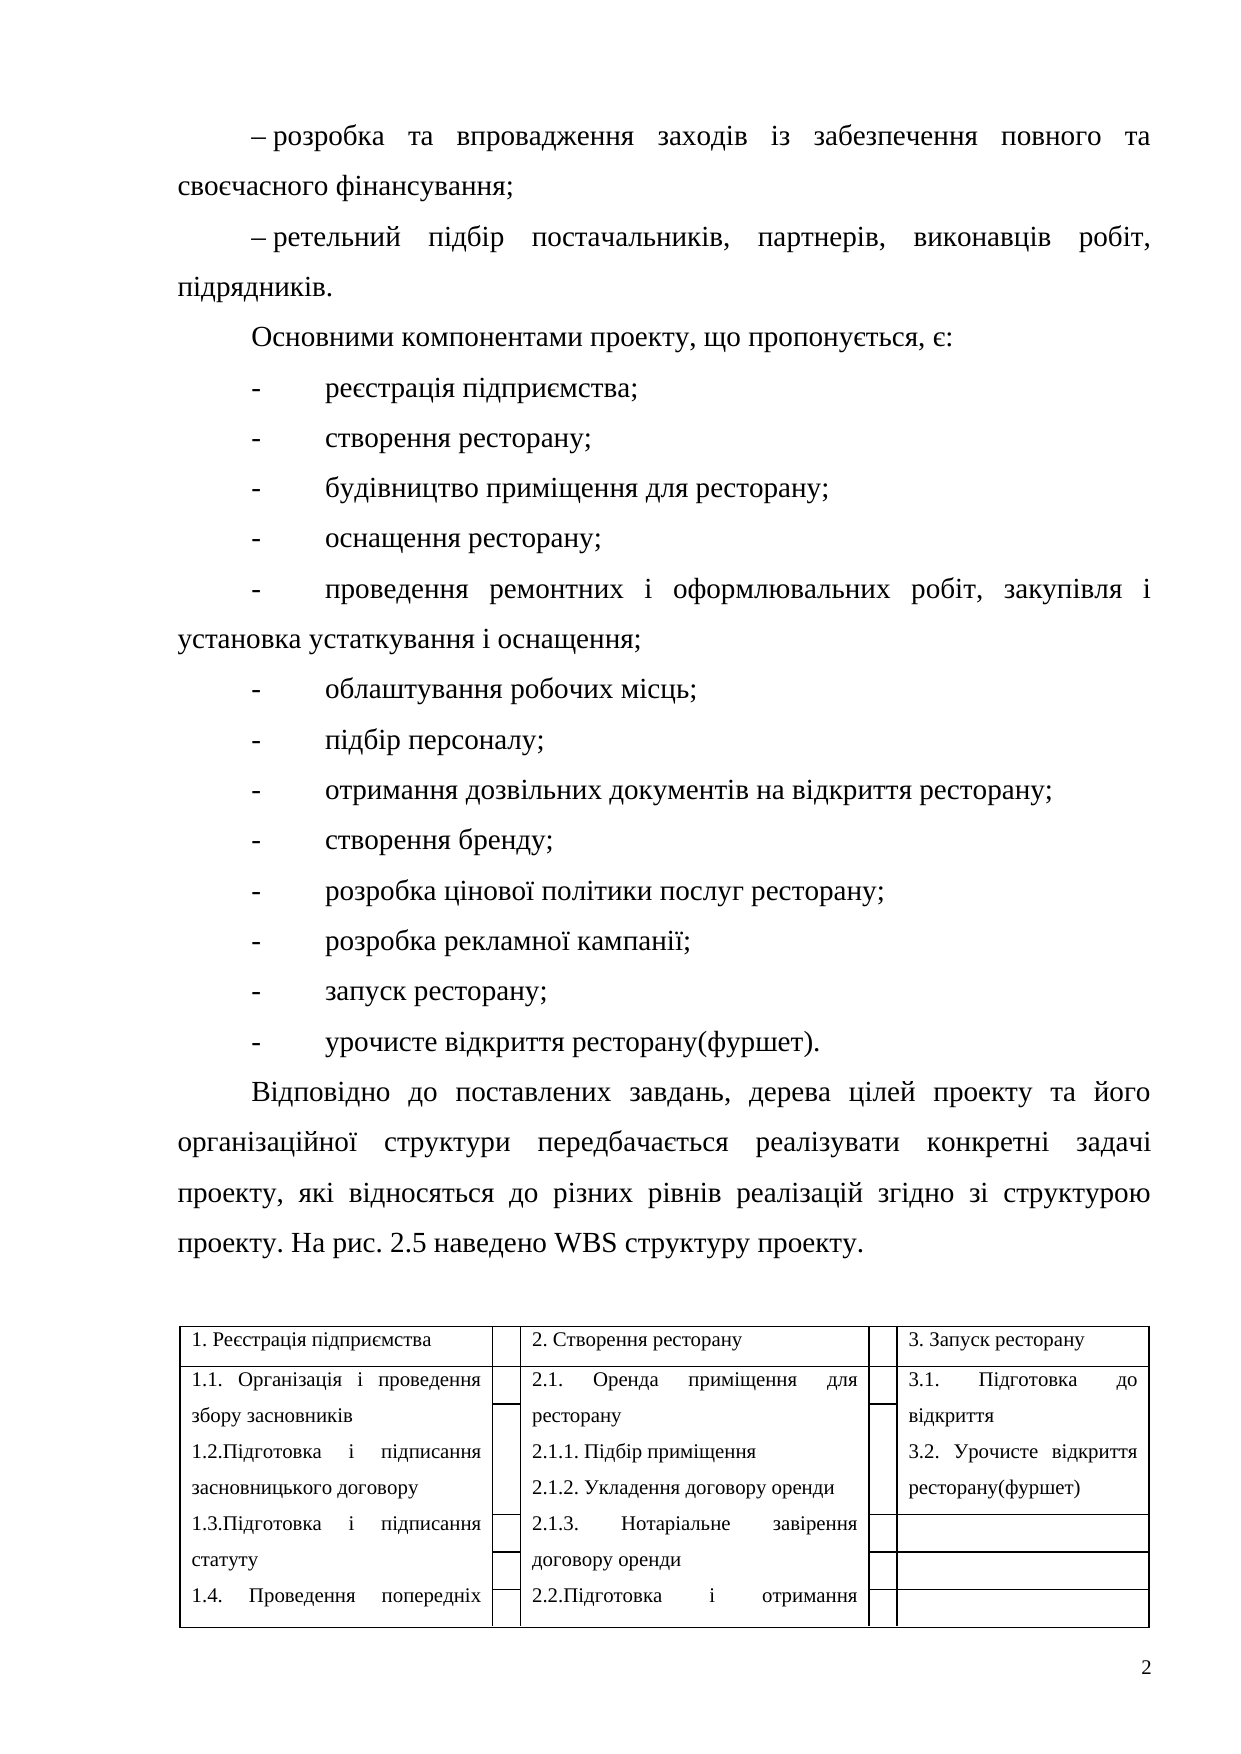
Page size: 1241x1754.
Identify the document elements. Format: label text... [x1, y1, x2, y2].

list розробка рекламної кампанії; [177, 923, 1152, 957]
text – розробка та впровадження заходів із забезпечення повного та своєчасного фінансування; [177, 118, 1152, 202]
list створення ресторану; [177, 420, 1152, 453]
list створення бренду; [177, 822, 1152, 856]
list проведення ремонтних і оформлювальних робіт, закупівля і установка устаткування і оснащення; [177, 571, 1152, 655]
table_header 1. Реєстрація підприємства [181, 1327, 492, 1366]
list розробка цінової політики послуг ресторану; [177, 873, 1152, 906]
table_cell [493, 1553, 520, 1589]
table_cell [898, 1590, 1148, 1626]
text Відповідно до поставлених завдань, дерева цілей проекту та його організаційної структури передбачається реалізувати конкретні задачі проекту, які відносяться до різних рівнів реалізацій згідно зі структурою проекту. На рис. 2.5 наведено WBS структуру проекту. [177, 1074, 1152, 1258]
table_cell [493, 1405, 520, 1513]
table_cell [898, 1553, 1148, 1589]
text – ретельний підбір постачальників, партнерів, виконавців робіт, підрядників. [177, 219, 1152, 303]
list урочисте відкриття ресторану(фуршет). [177, 1024, 1152, 1057]
table_cell [898, 1515, 1148, 1551]
list реєстрація підприємства; [177, 370, 1152, 403]
list запуск ресторану; [177, 973, 1152, 1007]
table_header 3. Запуск ресторану [898, 1327, 1148, 1366]
list будівництво приміщення для ресторану; [177, 470, 1152, 504]
list облаштування робочих місць; [177, 672, 1152, 705]
table_cell [870, 1367, 896, 1403]
table_cell [870, 1405, 896, 1513]
table_cell [493, 1590, 520, 1626]
table_cell 3.1. Підготовка до відкриття 3.2. Урочисте відкриття ресторану(фуршет) [898, 1367, 1148, 1513]
table_cell [493, 1515, 520, 1551]
list отримання дозвільних документів на відкриття ресторану; [177, 772, 1152, 806]
list підбір персоналу; [177, 722, 1152, 755]
table_header [493, 1327, 520, 1366]
table_cell [870, 1515, 896, 1551]
table_cell [493, 1367, 520, 1403]
list оснащення ресторану; [177, 521, 1152, 554]
table_cell [870, 1553, 896, 1589]
table_header 2. Створення ресторану [521, 1327, 868, 1366]
table_header [870, 1327, 896, 1366]
text Основними компонентами проекту, що пропонується, є: [177, 319, 1152, 353]
table_cell [870, 1590, 896, 1626]
